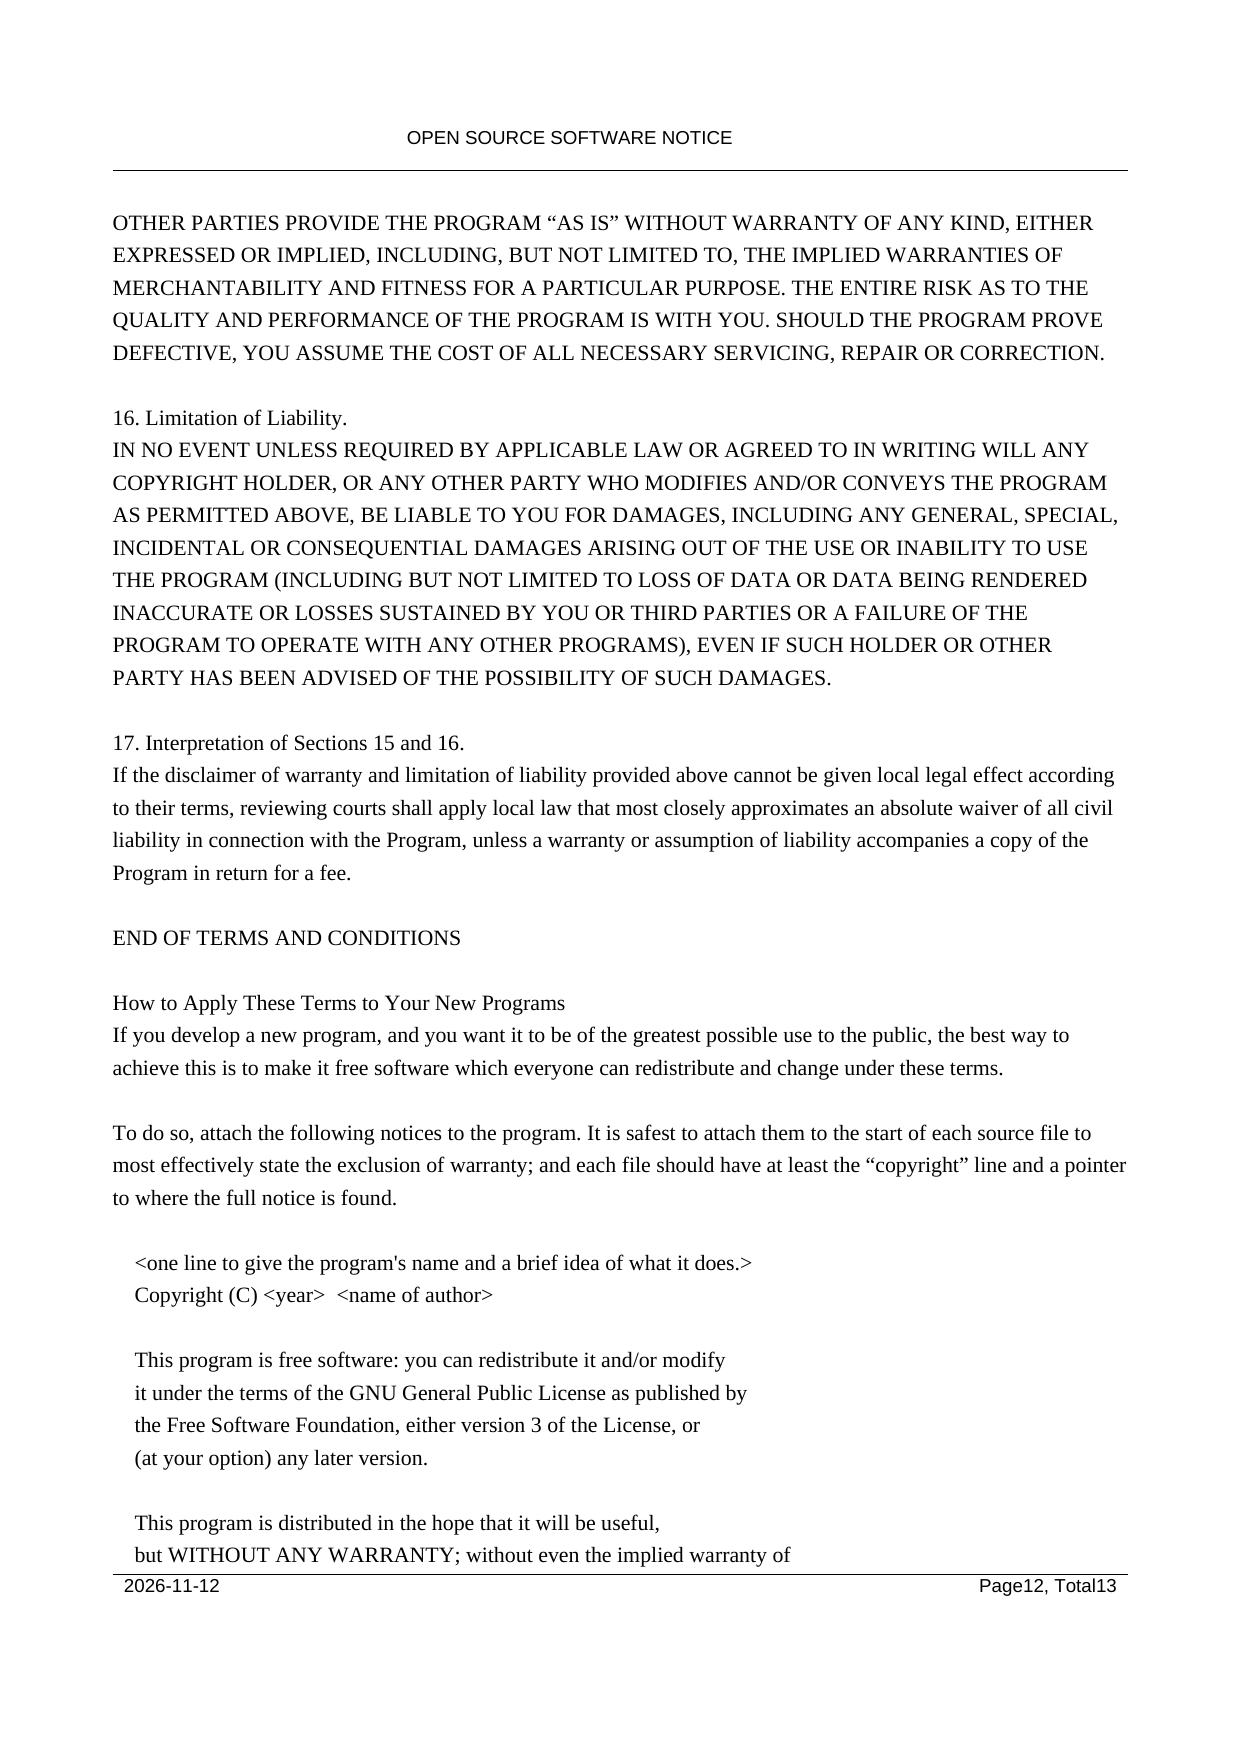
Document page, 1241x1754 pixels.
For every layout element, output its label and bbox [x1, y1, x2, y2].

text [112, 206, 1128, 1571]
